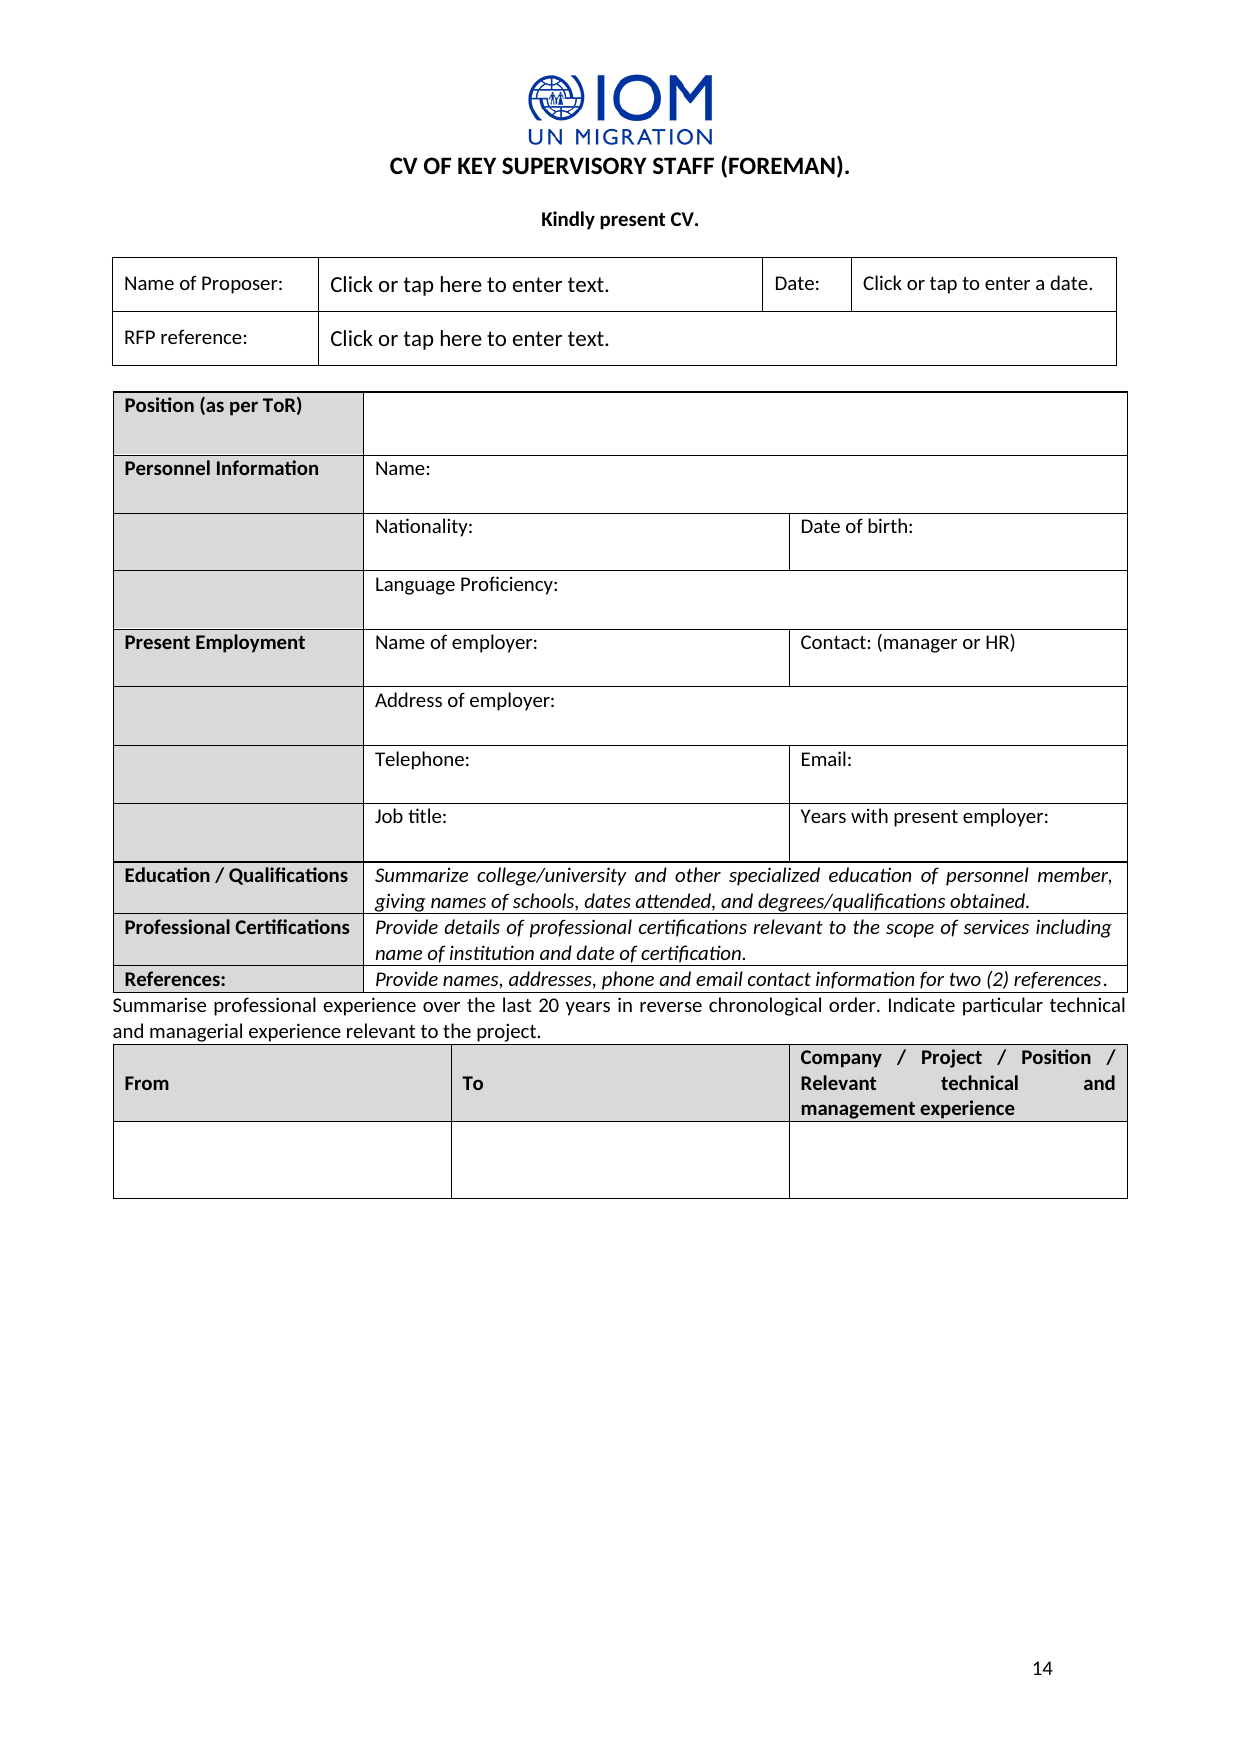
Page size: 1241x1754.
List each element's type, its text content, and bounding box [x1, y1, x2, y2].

picture [524, 73, 716, 146]
table_header Date: [763, 258, 851, 311]
table_cell [790, 1122, 1127, 1198]
table_header Position (as per ToR) [114, 393, 363, 454]
text Summarise professional experience over the last 20 years in reverse chronological order. Indicate particular technical and managerial experience relevant to the project. [112, 993, 1128, 1043]
table_cell [114, 1122, 451, 1198]
table_header To [452, 1045, 789, 1121]
table_cell Personnel Information [114, 456, 363, 513]
table_cell Telephone: [364, 746, 789, 803]
table_header [364, 393, 1127, 454]
table_header [852, 258, 1116, 311]
table_cell Education / Qualifications [114, 863, 363, 913]
table_cell Contact: (manager or HR) [790, 630, 1127, 686]
text Kindly present CV. [112, 206, 1128, 231]
table_cell Present Employment [114, 630, 363, 686]
table_cell Email: [790, 746, 1127, 803]
table_cell Date of birth: [790, 514, 1127, 570]
table_cell RFP reference: [113, 312, 318, 365]
table_cell Name of employer: [364, 630, 789, 686]
table_cell Name: [364, 456, 1127, 513]
table_cell [114, 514, 363, 570]
table_cell References: [114, 966, 363, 992]
table_header Name of Proposer: [113, 258, 318, 311]
text CV OF KEY SUPERVISORY STAFF (FOREMAN). [112, 150, 1128, 181]
table_cell [114, 687, 363, 745]
table_cell Summarize college/university and other specialized education of personnel member, giving names of schools, dates attended, and degrees/qualifications obtained. [364, 863, 1127, 913]
table_cell Nationality: [364, 514, 789, 570]
table_cell [319, 312, 1116, 365]
table_header From [114, 1045, 451, 1121]
table_cell Address of employer: [364, 687, 1127, 745]
table_cell Provide names, addresses, phone and email contact information for two (2) references. [364, 966, 1127, 992]
table_cell [114, 571, 363, 628]
table_cell [452, 1122, 789, 1198]
table_cell Provide details of professional certifications relevant to the scope of services including name of institution and date of certification. [364, 914, 1127, 965]
table_cell [114, 746, 363, 803]
table_header Company / Project / Position / Relevant technical and management experience [790, 1045, 1127, 1121]
table_cell [114, 804, 363, 861]
table_header [319, 258, 762, 311]
table_cell Years with present employer: [790, 804, 1127, 861]
table_cell Language Proficiency: [364, 571, 1127, 628]
table_cell Job title: [364, 804, 789, 861]
table_cell Professional Certifications [114, 914, 363, 965]
